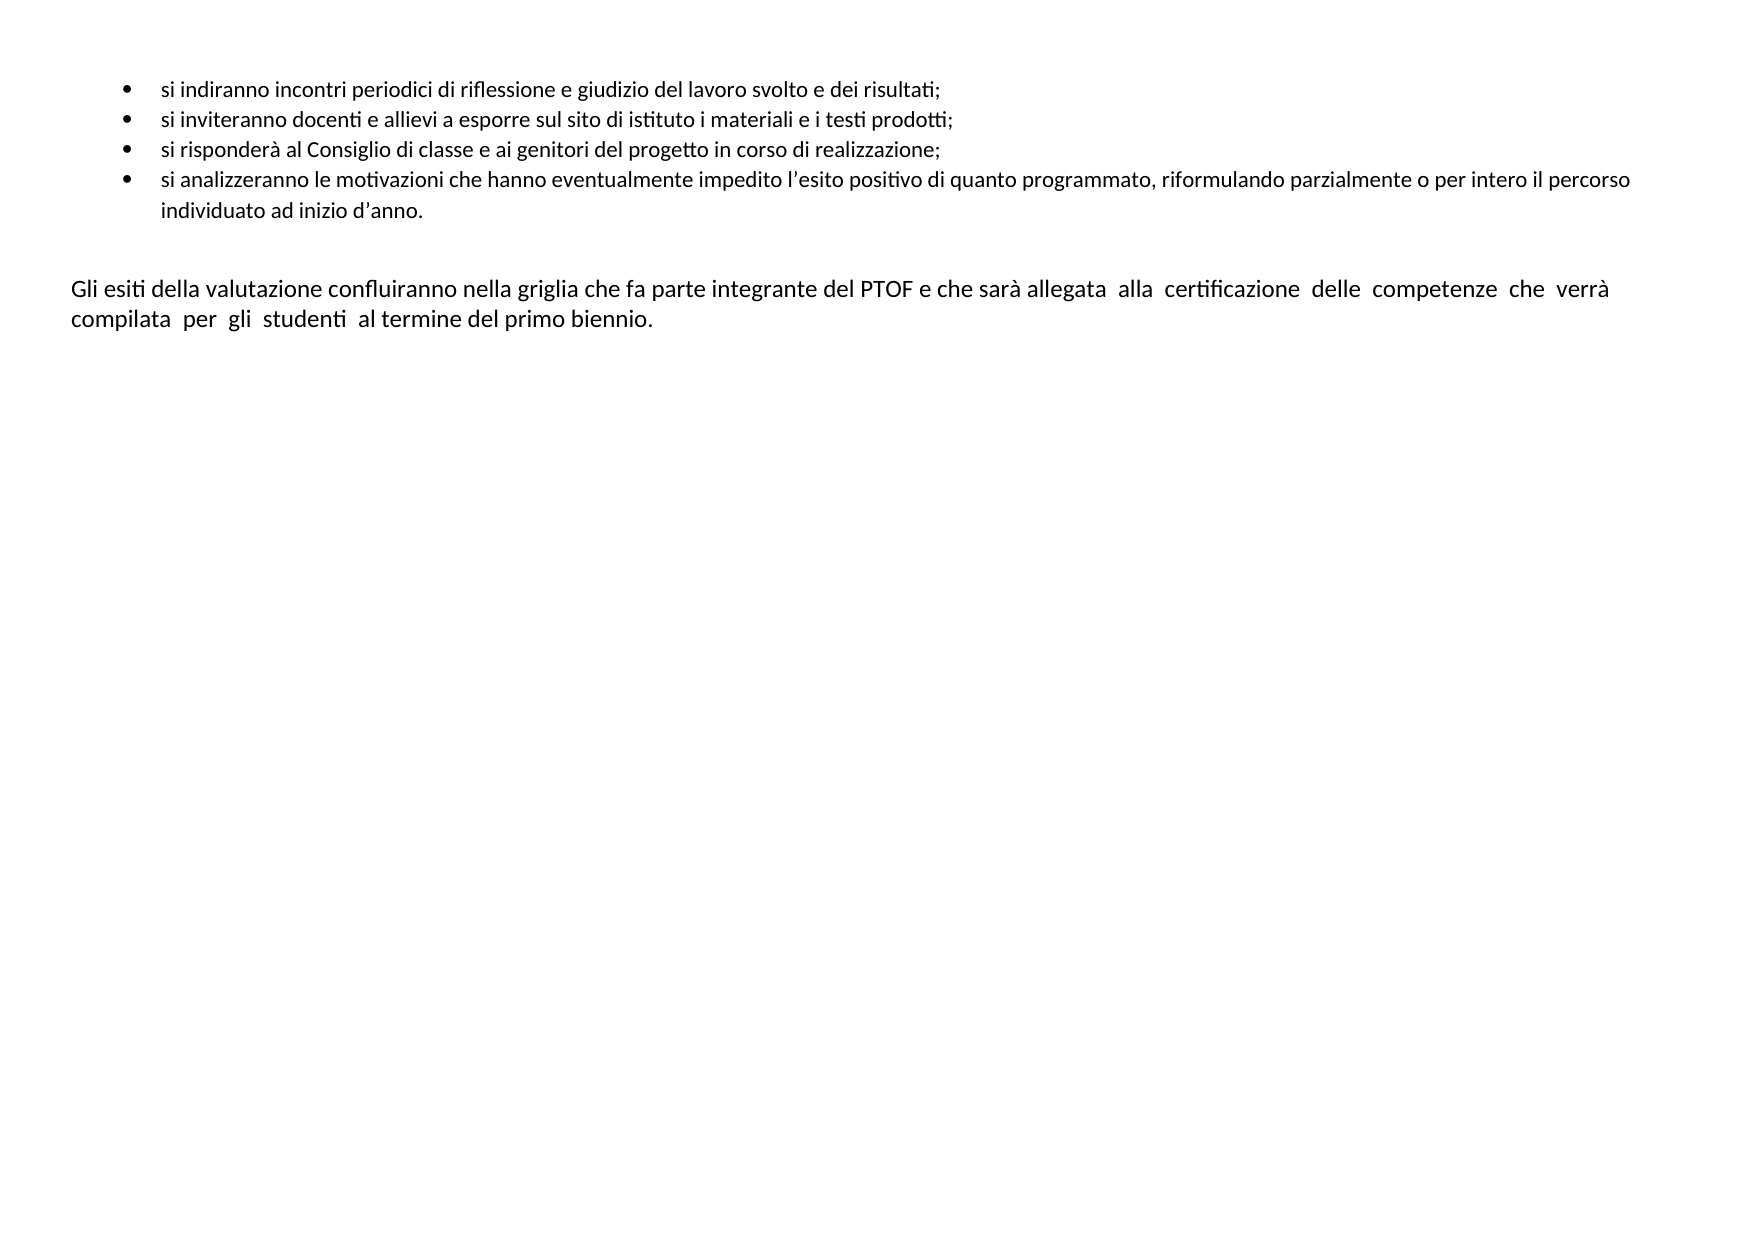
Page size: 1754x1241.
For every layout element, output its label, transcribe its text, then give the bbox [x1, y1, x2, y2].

text Gli esiti della valutazione confluiranno nella griglia che fa parte integrante del PTOF e che sarà allegata alla certificazione delle competenze che verrà compilata per gli studenti al termine del primo biennio. [71, 273, 1695, 334]
list si analizzeranno le motivazioni che hanno eventualmente impedito l’esito positivo di quanto programmato, riformulando parzialmente o per intero il percorso individuato ad inizio d’anno. [123, 166, 1695, 224]
list si risponderà al Consiglio di classe e ai genitori del progetto in corso di realizzazione; [123, 135, 1695, 163]
list si indiranno incontri periodici di riflessione e giudizio del lavoro svolto e dei risultati; [123, 75, 1695, 103]
list si inviteranno docenti e allievi a esporre sul sito di istituto i materiali e i testi prodotti; [123, 105, 1695, 133]
